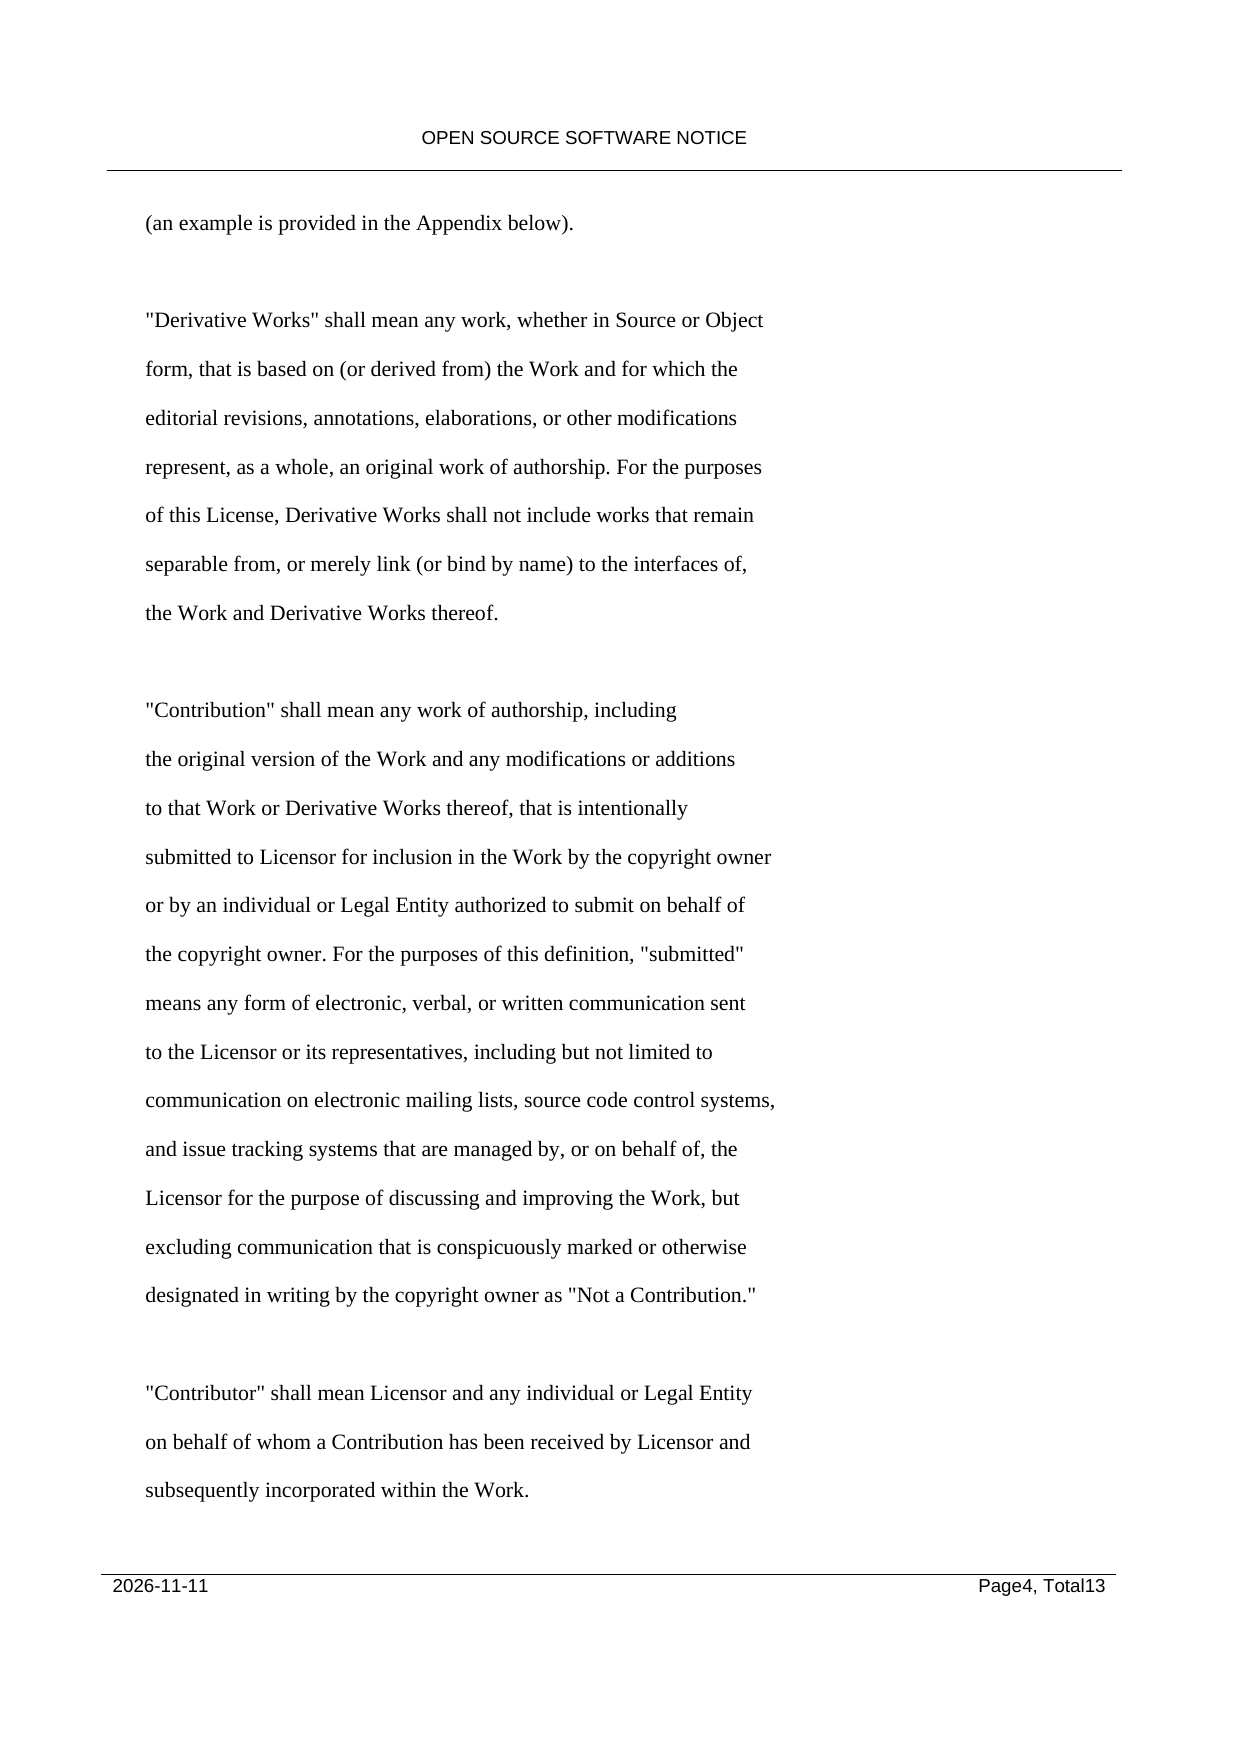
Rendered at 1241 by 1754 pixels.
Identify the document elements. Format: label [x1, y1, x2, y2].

text [112, 206, 1128, 1506]
